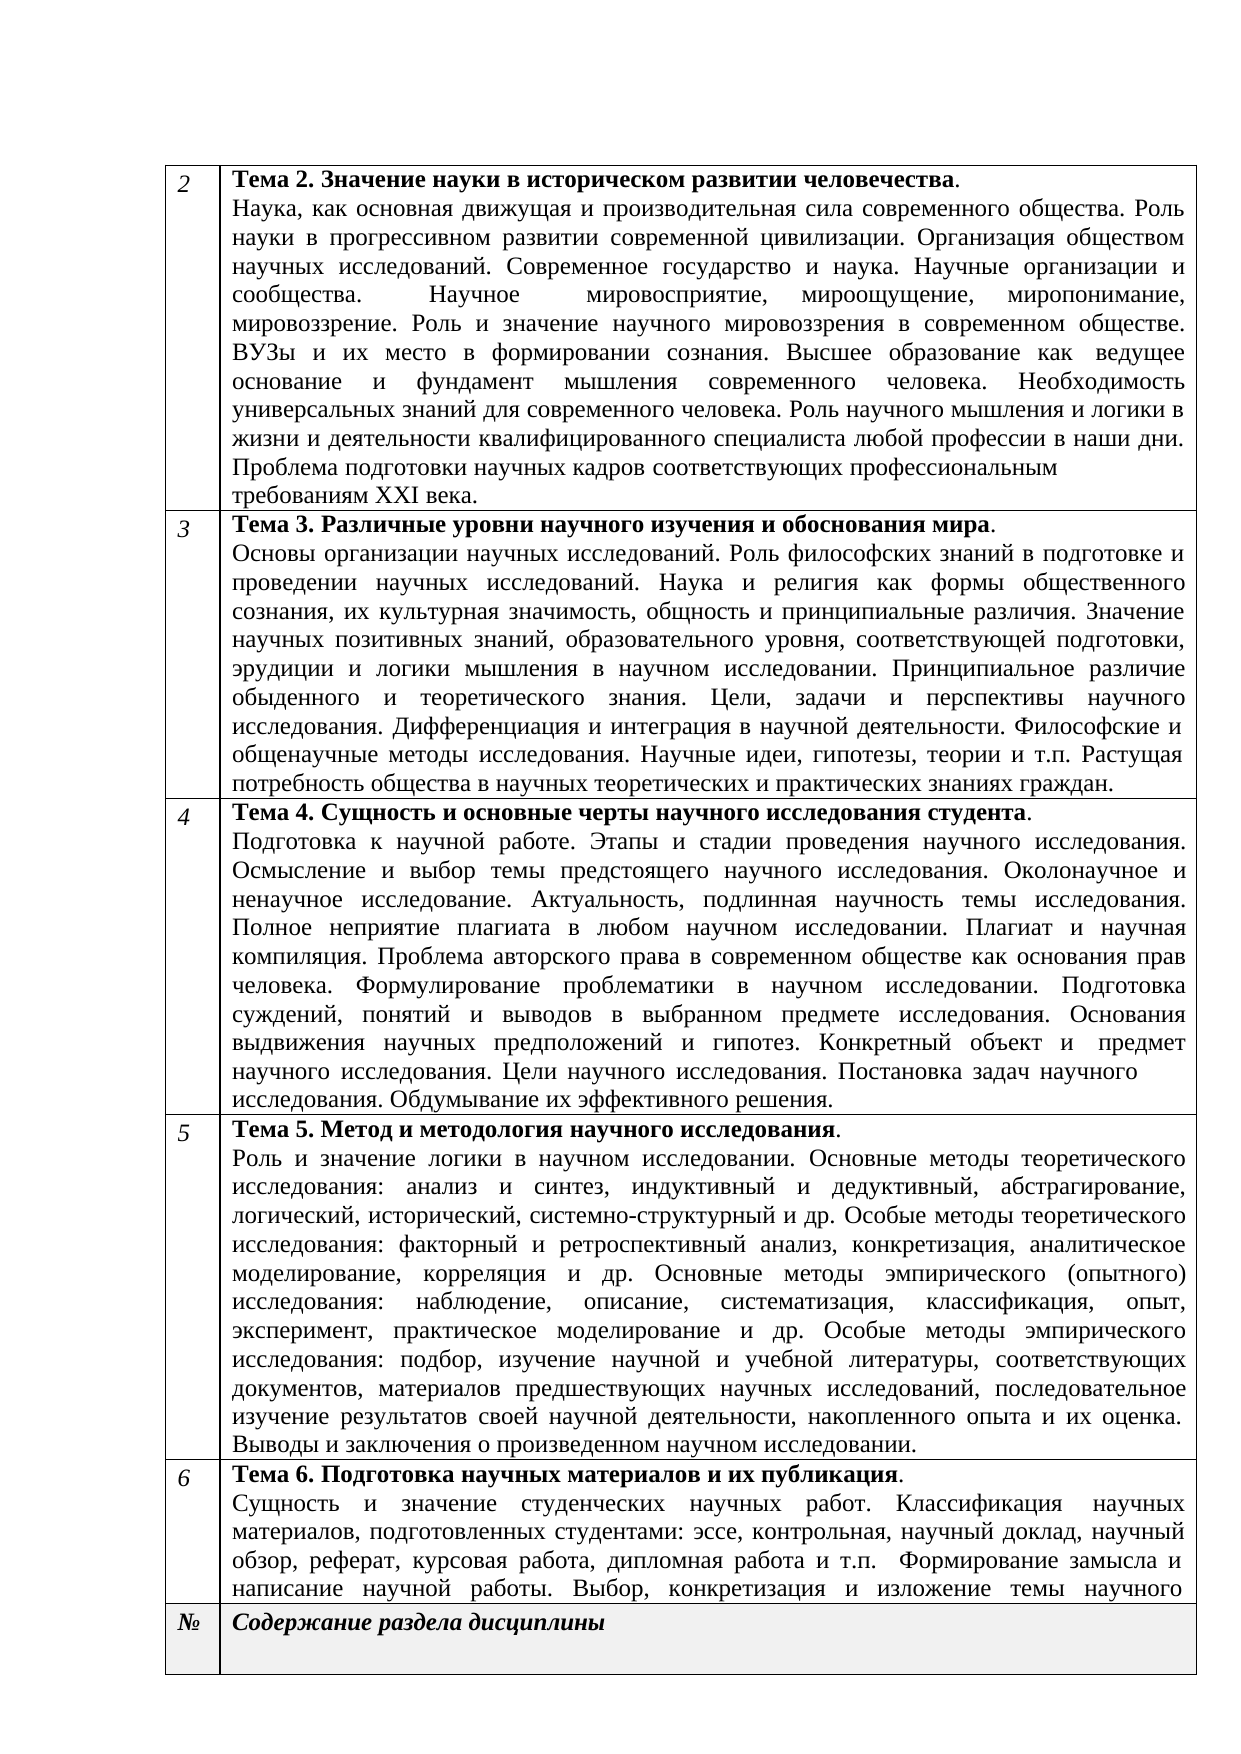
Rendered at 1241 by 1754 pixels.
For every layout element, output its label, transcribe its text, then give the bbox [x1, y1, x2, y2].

table_cell Тема 2. Значение науки в историческом развитии человечества. Наука, как основная движущая и производительная сила современного общества. Роль науки в прогрессивном развитии современной цивилизации. Организация обществом научных исследований. Современное государство и наука. Научные организации и сообщества. Научное мировосприятие, мироощущение, миропонимание, мировоззрение. Роль и значение научного мировоззрения в современном обществе. ВУЗы и их место в формировании сознания. Высшее образование как ведущее основание и фундамент мышления современного человека. Необходимость универсальных знаний для современного человека. Роль научного мышления и логики в жизни и деятельности квалифицированного специалиста любой профессии в наши дни. Проблема подготовки научных кадров соответствующих профессиональным требованиям XXI века. [221, 166, 1196, 509]
table_cell 4 [166, 799, 219, 1114]
table_cell 6 [166, 1460, 219, 1603]
table_cell № [166, 1604, 219, 1674]
table_cell Тема 3. Различные уровни научного изучения и обоснования мира. Основы организации научных исследований. Роль философских знаний в подготовке и проведении научных исследований. Наука и религия как формы общественного сознания, их культурная значимость, общность и принципиальные различия. Значение научных позитивных знаний, образовательного уровня, соответствующей подготовки, эрудиции и логики мышления в научном исследовании. Принципиальное различие обыденного и теоретического знания. Цели, задачи и перспективы научного исследования. Дифференциация и интеграция в научной деятельности. Философские и общенаучные методы исследования. Научные идеи, гипотезы, теории и т.п. Растущая потребность общества в научных теоретических и практических знаниях граждан. [221, 511, 1196, 797]
table_cell 3 [166, 511, 219, 797]
table_cell 5 [166, 1115, 219, 1459]
table_cell Тема 6. Подготовка научных материалов и их публикация. Сущность и значение студенческих научных работ. Классификация научных материалов, подготовленных студентами: эссе, контрольная, научный доклад, научный обзор, реферат, курсовая работа, дипломная работа и т.п. Формирование замысла и написание научной работы. Выбор, конкретизация и изложение темы научного [221, 1460, 1196, 1603]
table_cell Содержание раздела дисциплины [221, 1604, 1196, 1674]
table_cell Тема 4. Сущность и основные черты научного исследования студента. Подготовка к научной работе. Этапы и стадии проведения научного исследования. Осмысление и выбор темы предстоящего научного исследования. Околонаучное и ненаучное исследование. Актуальность, подлинная научность темы исследования. Полное неприятие плагиата в любом научном исследовании. Плагиат и научная компиляция. Проблема авторского права в современном обществе как основания прав человека. Формулирование проблематики в научном исследовании. Подготовка суждений, понятий и выводов в выбранном предмете исследования. Основания выдвижения научных предположений и гипотез. Конкретный объект и предмет научного исследования. Цели научного исследования. Постановка задач научного исследования. Обдумывание их эффективного решения. [221, 799, 1196, 1114]
table_cell Тема 5. Метод и методология научного исследования. Роль и значение логики в научном исследовании. Основные методы теоретического исследования: анализ и синтез, индуктивный и дедуктивный, абстрагирование, логический, исторический, системно-структурный и др. Особые методы теоретического исследования: факторный и ретроспективный анализ, конкретизация, аналитическое моделирование, корреляция и др. Основные методы эмпирического (опытного) исследования: наблюдение, описание, систематизация, классификация, опыт, эксперимент, практическое моделирование и др. Особые методы эмпирического исследования: подбор, изучение научной и учебной литературы, соответствующих документов, материалов предшествующих научных исследований, последовательное изучение результатов своей научной деятельности, накопленного опыта и их оценка. Выводы и заключения о произведенном научном исследовании. [221, 1115, 1196, 1459]
table_cell 2 [166, 166, 219, 509]
